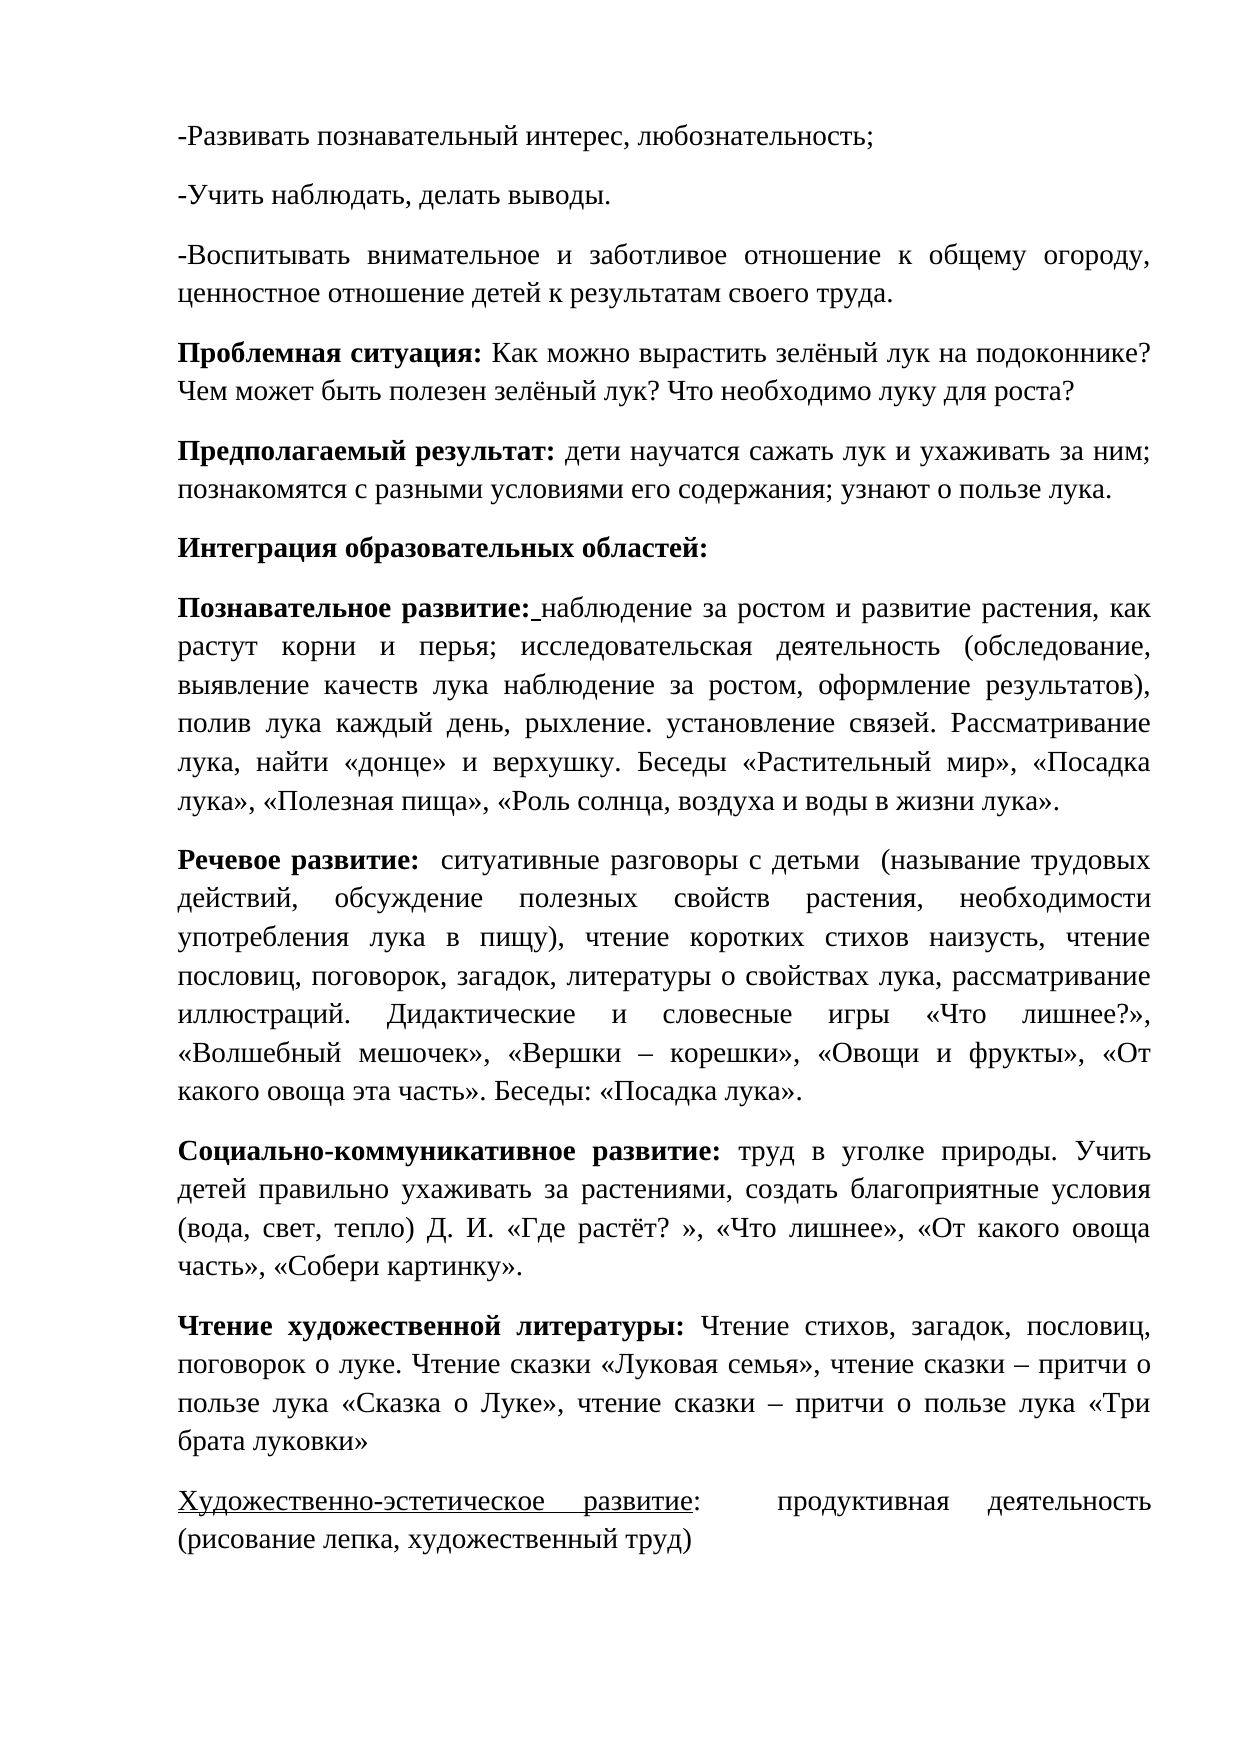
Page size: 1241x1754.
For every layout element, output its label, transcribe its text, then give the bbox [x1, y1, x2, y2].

text Познавательное развитие: наблюдение за ростом и развитие растения, как растут корни и перья; исследовательская деятельность (обследование, выявление качеств лука наблюдение за ростом, оформление результатов), полив лука каждый день, рыхление. установление связей. Рассматривание лука, найти «донце» и верхушку. Беседы «Растительный мир», «Посадка лука», «Полезная пища», «Роль солнца, воздуха и воды в жизни лука». [177, 590, 1152, 816]
text Интеграция образовательных областей: [177, 531, 1152, 564]
text Социально-коммуникативное развитие: труд в уголке природы. Учить детей правильно ухаживать за растениями, создать благоприятные условия (вода, свет, тепло) Д. И. «Где растёт? », «Что лишнее», «От какого овоща часть», «Собери картинку». [177, 1133, 1152, 1282]
text -Учить наблюдать, делать выводы. [177, 177, 1152, 211]
text Художественно-эстетическое развитие: продуктивная деятельность (рисование лепка, художественный труд) [177, 1483, 1152, 1555]
text Речевое развитие: ситуативные разговоры с детьми (называние трудовых действий, обсуждение полезных свойств растения, необходимости употребления лука в пищу), чтение коротких стихов наизусть, чтение пословиц, поговорок, загадок, литературы о свойствах лука, рассматривание иллюстраций. Дидактические и словесные игры «Что лишнее?», «Волшебный мешочек», «Вершки – корешки», «Овощи и фрукты», «От какого овоща эта часть». Беседы: «Посадка лука». [177, 842, 1152, 1107]
text Предполагаемый результат: дети научатся сажать лук и ухаживать за ним; познакомятся с разными условиями его содержания; узнают о пользе лука. [177, 433, 1152, 505]
text -Воспитывать внимательное и заботливое отношение к общему огороду, ценностное отношение детей к результатам своего труда. [177, 237, 1152, 309]
text -Развивать познавательный интерес, любознательность; [177, 118, 1152, 152]
text Проблемная ситуация: Как можно вырастить зелёный лук на подоконнике? Чем может быть полезен зелёный лук? Что необходимо луку для роста? [177, 335, 1152, 407]
text Чтение художественной литературы: Чтение стихов, загадок, пословиц, поговорок о луке. Чтение сказки «Луковая семья», чтение сказки – притчи о пользе лука «Сказка о Луке», чтение сказки – притчи о пользе лука «Три брата луковки» [177, 1308, 1152, 1457]
